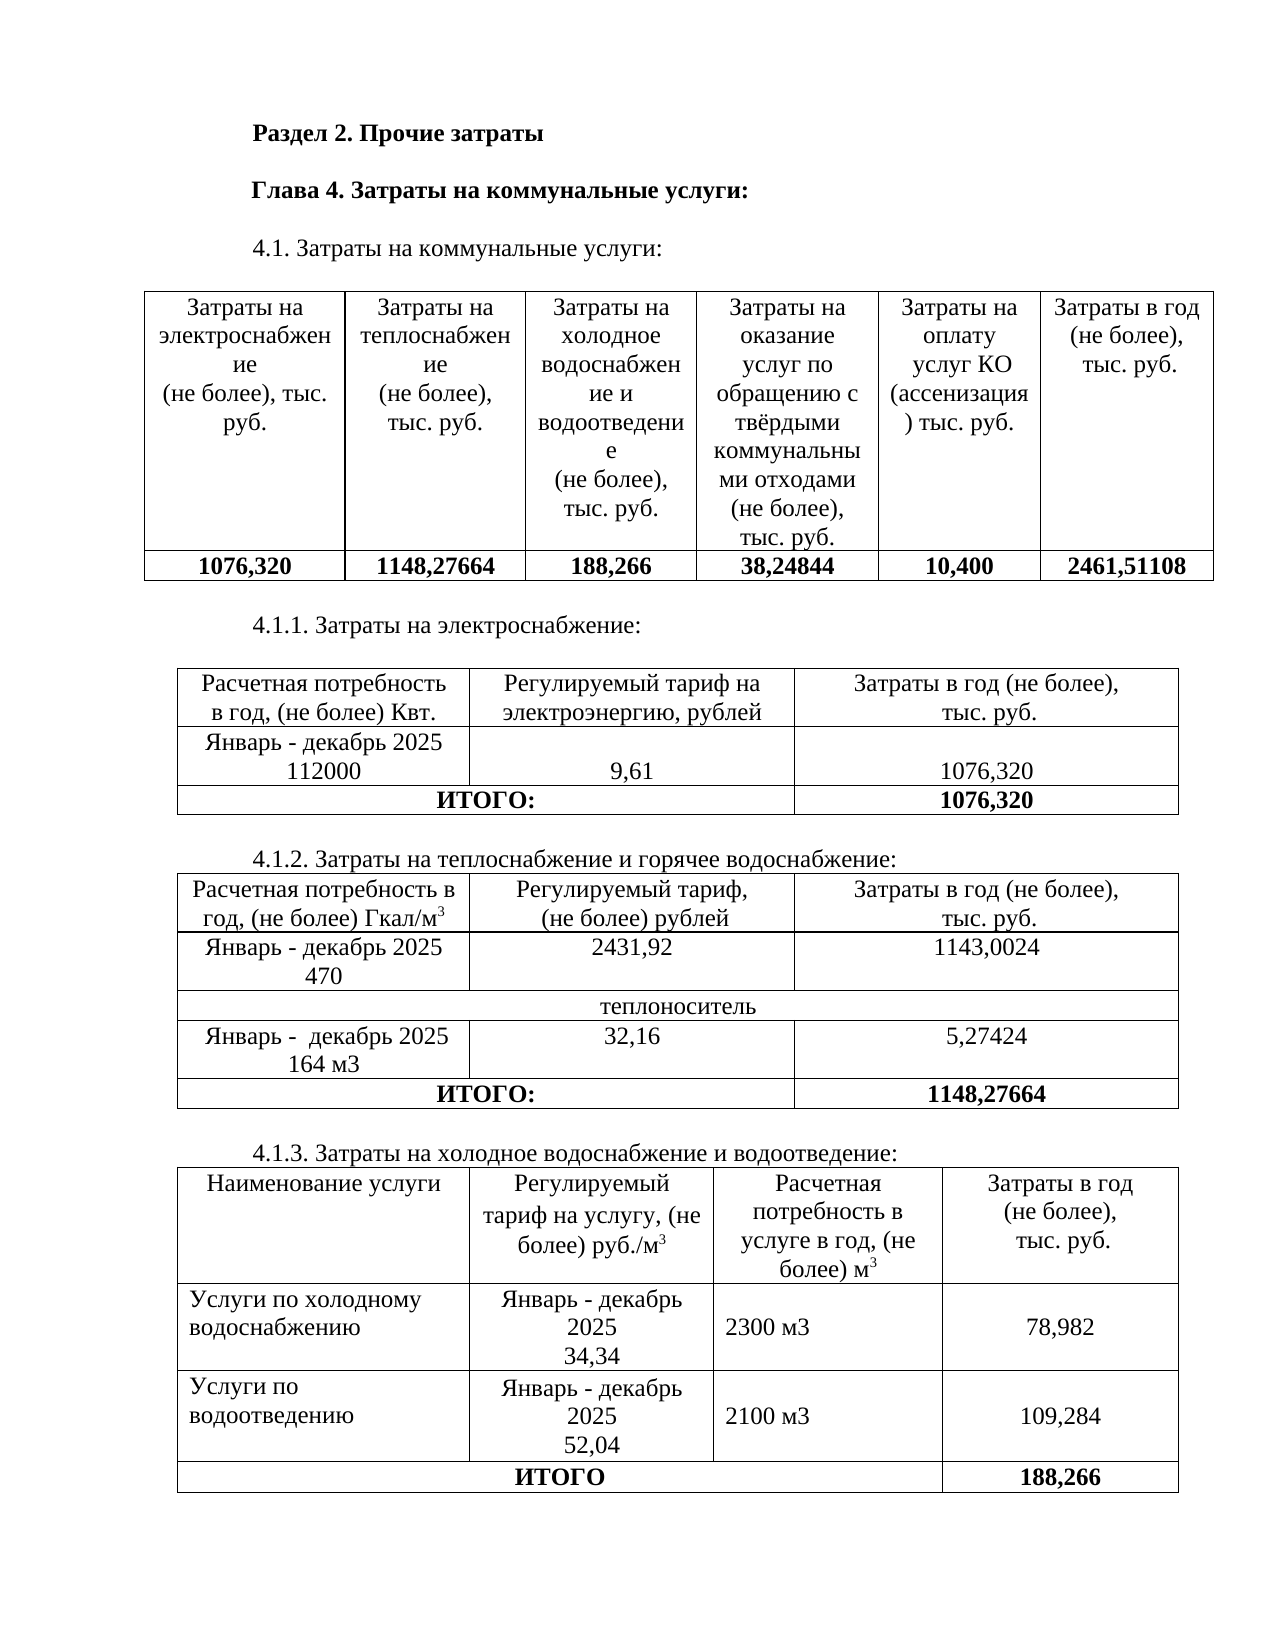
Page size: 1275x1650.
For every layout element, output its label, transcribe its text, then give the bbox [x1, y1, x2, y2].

text 4.1. Затраты на коммунальные услуги: [177, 233, 1186, 262]
table_cell Январь - декабрь 2025 164 м3 [178, 1021, 469, 1078]
table_header Затраты на теплоснабжение (не более), тыс. руб. [346, 292, 525, 550]
table_cell 109,284 [943, 1371, 1178, 1461]
table_cell ИТОГО [178, 1462, 942, 1492]
table_header Затраты в год (не более), тыс. руб. [795, 874, 1178, 931]
table_cell Услуги по водоотведению [178, 1371, 469, 1461]
table_cell 2431,92 [470, 933, 794, 990]
table_header Расчетная потребность в год, (не более) Гкал/м3 [178, 874, 469, 931]
table_header Регулируемый тариф, (не более) рублей [470, 874, 794, 931]
table_header Расчетная потребность в год, (не более) Квт. [178, 669, 469, 726]
table_cell 188,266 [526, 551, 696, 580]
text 4.1.3. Затраты на холодное водоснабжение и водоотведение: [177, 1138, 1186, 1167]
table_cell 32,16 [470, 1021, 794, 1078]
table_cell 1076,320 [795, 727, 1178, 784]
table_cell Январь - декабрь 2025 52,04 [470, 1371, 713, 1461]
table_cell 1076,320 [145, 551, 344, 580]
text 4.1.1. Затраты на электроснабжение: [177, 610, 1186, 639]
table_cell 2300 м3 [714, 1284, 942, 1370]
table_header Затраты в год (не более), тыс. руб. [1041, 292, 1213, 550]
table_cell 9,61 [470, 727, 794, 784]
text 4.1.2. Затраты на теплоснабжение и горячее водоснабжение: [177, 844, 1186, 873]
text Раздел 2. Прочие затраты [177, 118, 1186, 147]
table_cell 5,27424 [795, 1021, 1178, 1078]
table_header Затраты на холодное водоснабжение и водоотведение (не более), тыс. руб. [526, 292, 696, 550]
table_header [714, 1168, 942, 1283]
table_cell 10,400 [879, 551, 1040, 580]
table_cell 1148,27664 [346, 551, 525, 580]
table_cell ИТОГО: [178, 1079, 794, 1108]
table_cell Январь - декабрь 2025 112000 [178, 727, 469, 784]
table_header Затраты на электроснабжение (не более), тыс. руб. [145, 292, 344, 550]
table_cell Январь - декабрь 2025 470 [178, 933, 469, 990]
table_cell Услуги по холодному водоснабжению [178, 1284, 469, 1370]
table_cell 2461,51108 [1041, 551, 1213, 580]
table_cell 1076,320 [795, 786, 1178, 814]
table_cell теплоноситель [178, 991, 1178, 1020]
table_header Затраты в год (не более), тыс. руб. [795, 669, 1178, 726]
table_header Регулируемый тариф на услугу, (не более) руб./м3 [470, 1168, 713, 1283]
table_cell 188,266 [943, 1462, 1178, 1492]
table_cell 38,24844 [697, 551, 878, 580]
table_header Регулируемый тариф на электроэнергию, рублей [470, 669, 794, 726]
table_header Затраты на оказание услуг по обращению с твёрдыми коммунальными отходами (не более), тыс. руб. [697, 292, 878, 550]
table_cell Январь - декабрь 2025 34,34 [470, 1284, 713, 1370]
table_cell 1148,27664 [795, 1079, 1178, 1108]
table_cell 78,982 [943, 1284, 1178, 1370]
table_cell ИТОГО: [178, 786, 794, 814]
table_header Затраты на оплату услуг КО (ассенизация) тыс. руб. [879, 292, 1040, 550]
text Глава 4. Затраты на коммунальные услуги: [177, 176, 1186, 204]
table_cell 1143,0024 [795, 933, 1178, 990]
table_header Затраты в год (не более), тыс. руб. [943, 1168, 1178, 1283]
table_header Наименование услуги [178, 1168, 469, 1283]
table_cell 2100 м3 [714, 1371, 942, 1461]
